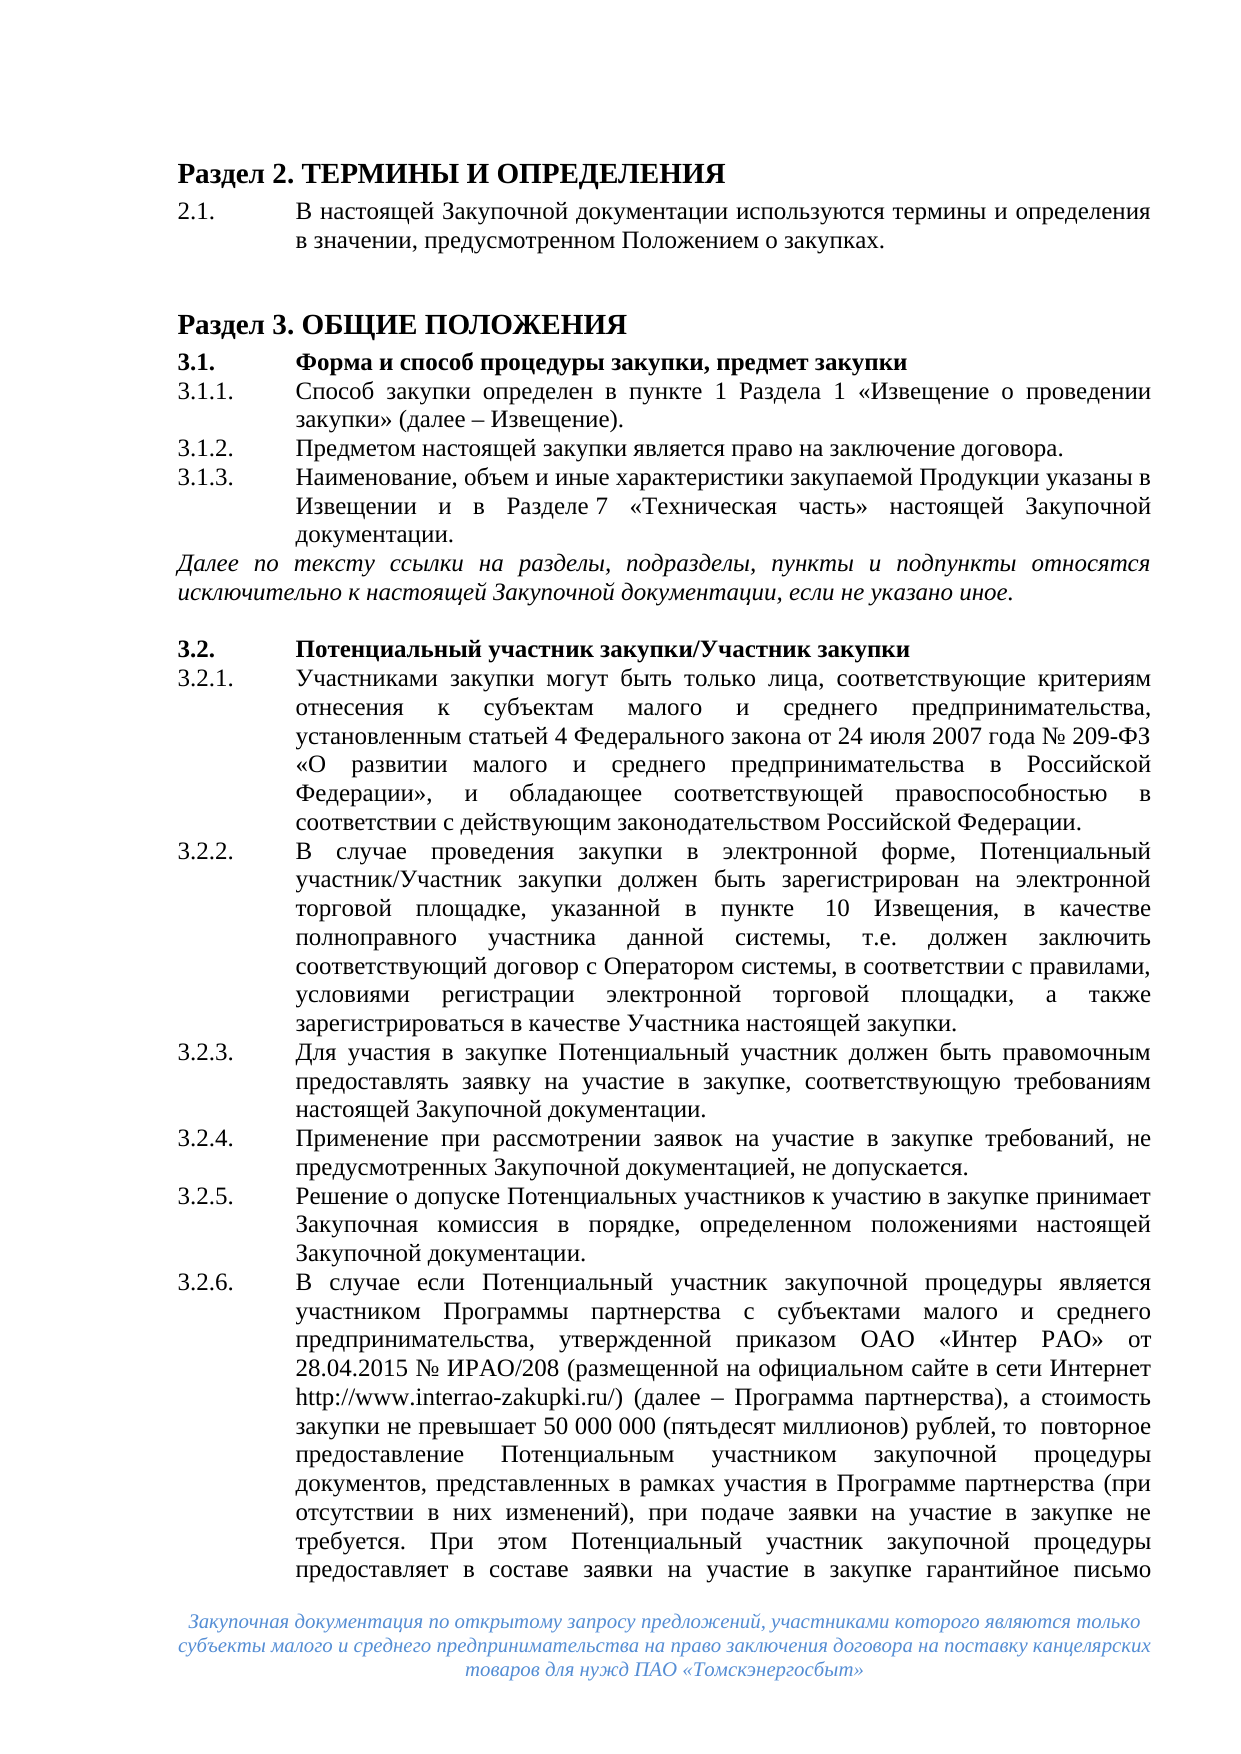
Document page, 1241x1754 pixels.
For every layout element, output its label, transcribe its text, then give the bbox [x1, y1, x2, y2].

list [177, 1267, 1152, 1583]
list Способ закупки определен в пункте 1 Раздела 1 «Извещение о проведении закупки» (далее – Извещение). [177, 376, 1152, 433]
list Форма и способ процедуры закупки, предмет закупки [177, 347, 1152, 376]
text 2.1. В настоящей Закупочной документации используются термины и определения в значении, предусмотренном Положением о закупках. [177, 196, 1152, 253]
list Решение о допуске Потенциальных участников к участию в закупке принимает Закупочная комиссия в порядке, определенном положениями настоящей Закупочной документации. [177, 1181, 1152, 1267]
list Наименование, объем и иные характеристики закупаемой Продукции указаны в Извещении и в Разделе 7 «Техническая часть» настоящей Закупочной документации. [177, 462, 1152, 548]
list В случае проведения закупки в электронной форме, Потенциальный участник/Участник закупки должен быть зарегистрирован на электронной торговой площадке, указанной в пункте 10 Извещения, в качестве полноправного участника данной системы, т.е. должен заключить соответствующий договор с Оператором системы, в соответствии с правилами, условиями регистрации электронной торговой площадки, а также зарегистрироваться в качестве Участника настоящей закупки. [177, 836, 1152, 1037]
list Предметом настоящей закупки является право на заключение договора. [177, 433, 1152, 462]
list Участниками закупки могут быть только лица, соответствующие критериям отнесения к субъектам малого и среднего предпринимательства, установленным статьей 4 Федерального закона от 24 июля 2007 года № 209-ФЗ «О развитии малого и среднего предпринимательства в Российской Федерации», и обладающее соответствующей правоспособностью в соответствии с действующим законодательством Российской Федерации. [177, 663, 1152, 836]
text Далее по тексту ссылки на разделы, подразделы, пункты и подпункты относятся исключительно к настоящей Закупочной документации, если не указано иное. [177, 548, 1152, 606]
subtitle Раздел 2. ТЕРМИНЫ И ОПРЕДЕЛЕНИЯ [177, 156, 1152, 190]
list Для участия в закупке Потенциальный участник должен быть правомочным предоставлять заявку на участие в закупке, соответствующую требованиям настоящей Закупочной документации. [177, 1037, 1152, 1123]
list Применение при рассмотрении заявок на участие в закупке требований, не предусмотренных Закупочной документацией, не допускается. [177, 1123, 1152, 1181]
subtitle Раздел 3. ОБЩИЕ ПОЛОЖЕНИЯ [177, 307, 1152, 341]
list Потенциальный участник закупки/Участник закупки [177, 634, 1152, 663]
